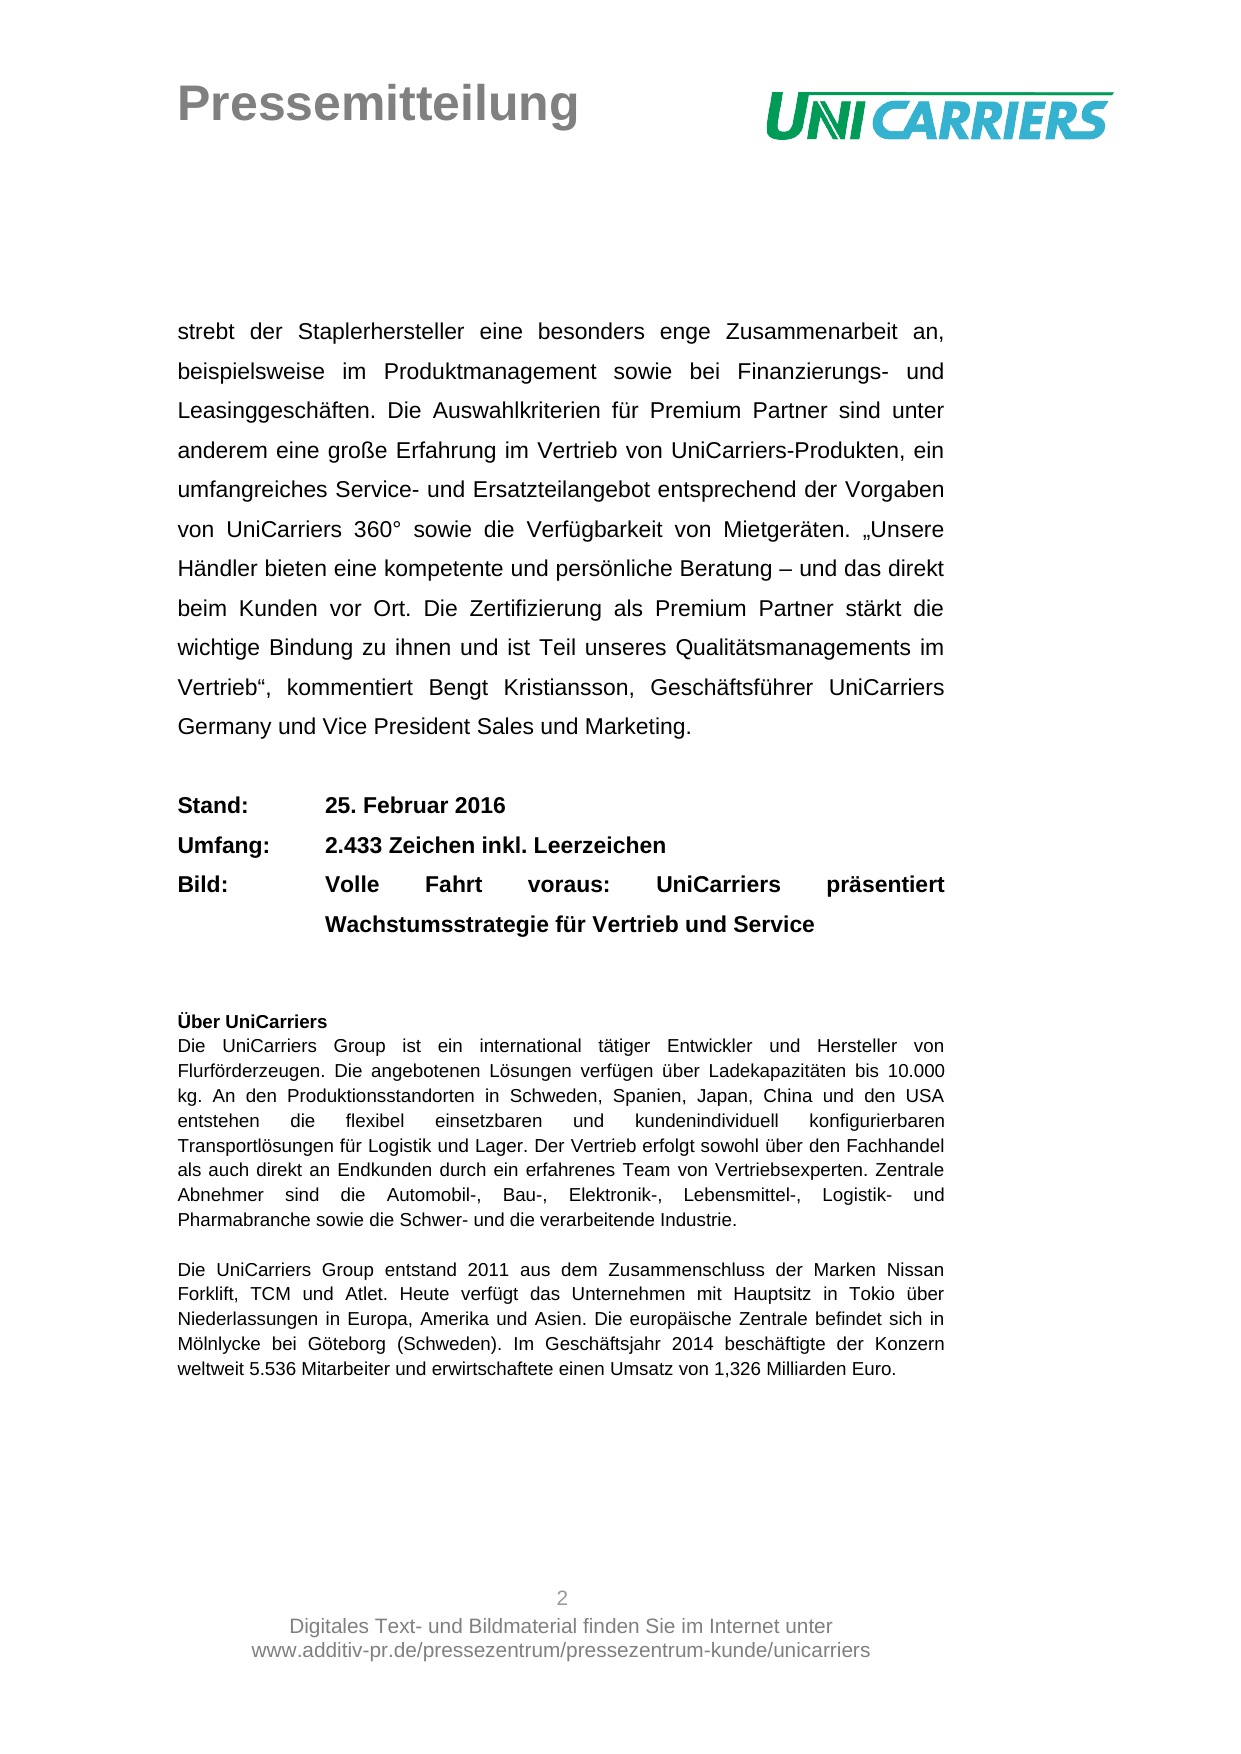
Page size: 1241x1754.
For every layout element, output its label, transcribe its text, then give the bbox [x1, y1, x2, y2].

subtitle Stand: 25. Februar 2016 [177, 792, 945, 818]
text Die UniCarriers Group ist ein international tätiger Entwickler und Hersteller von Flurförderzeugen. Die angebotenen Lösungen verfügen über Ladekapazitäten bis 10.000 kg. An den Produktionsstandorten in Schweden, Spanien, Japan, China und den USA entstehen die flexibel einsetzbaren und kundenindividuell konfigurierbaren Transportlösungen für Logistik und Lager. Der Vertrieb erfolgt sowohl über den Fachhandel als auch direkt an Endkunden durch ein erfahrenes Team von Vertriebsexperten. Zentrale Abnehmer sind die Automobil-, Bau-, Elektronik-, Lebensmittel-, Logistik- und Pharmabranche sowie die Schwer- und die verarbeitende Industrie. [177, 1035, 945, 1230]
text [177, 318, 945, 739]
text Umfang: 2.433 Zeichen inkl. Leerzeichen [177, 832, 945, 858]
text Bild: Volle Fahrt voraus: UniCarriers präsentiert Wachstumsstrategie für Vertrieb und Service [177, 871, 945, 937]
text Über UniCarriers [177, 1010, 945, 1032]
picture [766, 92, 1114, 140]
text Die UniCarriers Group entstand 2011 aus dem Zusammenschluss der Marken Nissan Forklift, TCM und Atlet. Heute verfügt das Unternehmen mit Hauptsitz in Tokio über Niederlassungen in Europa, Amerika und Asien. Die europäische Zentrale befindet sich in Mölnlycke bei Göteborg (Schweden). Im Geschäftsjahr 2014 beschäftigte der Konzern weltweit 5.536 Mitarbeiter und erwirtschaftete einen Umsatz von 1,326 Milliarden Euro. [177, 1258, 945, 1379]
